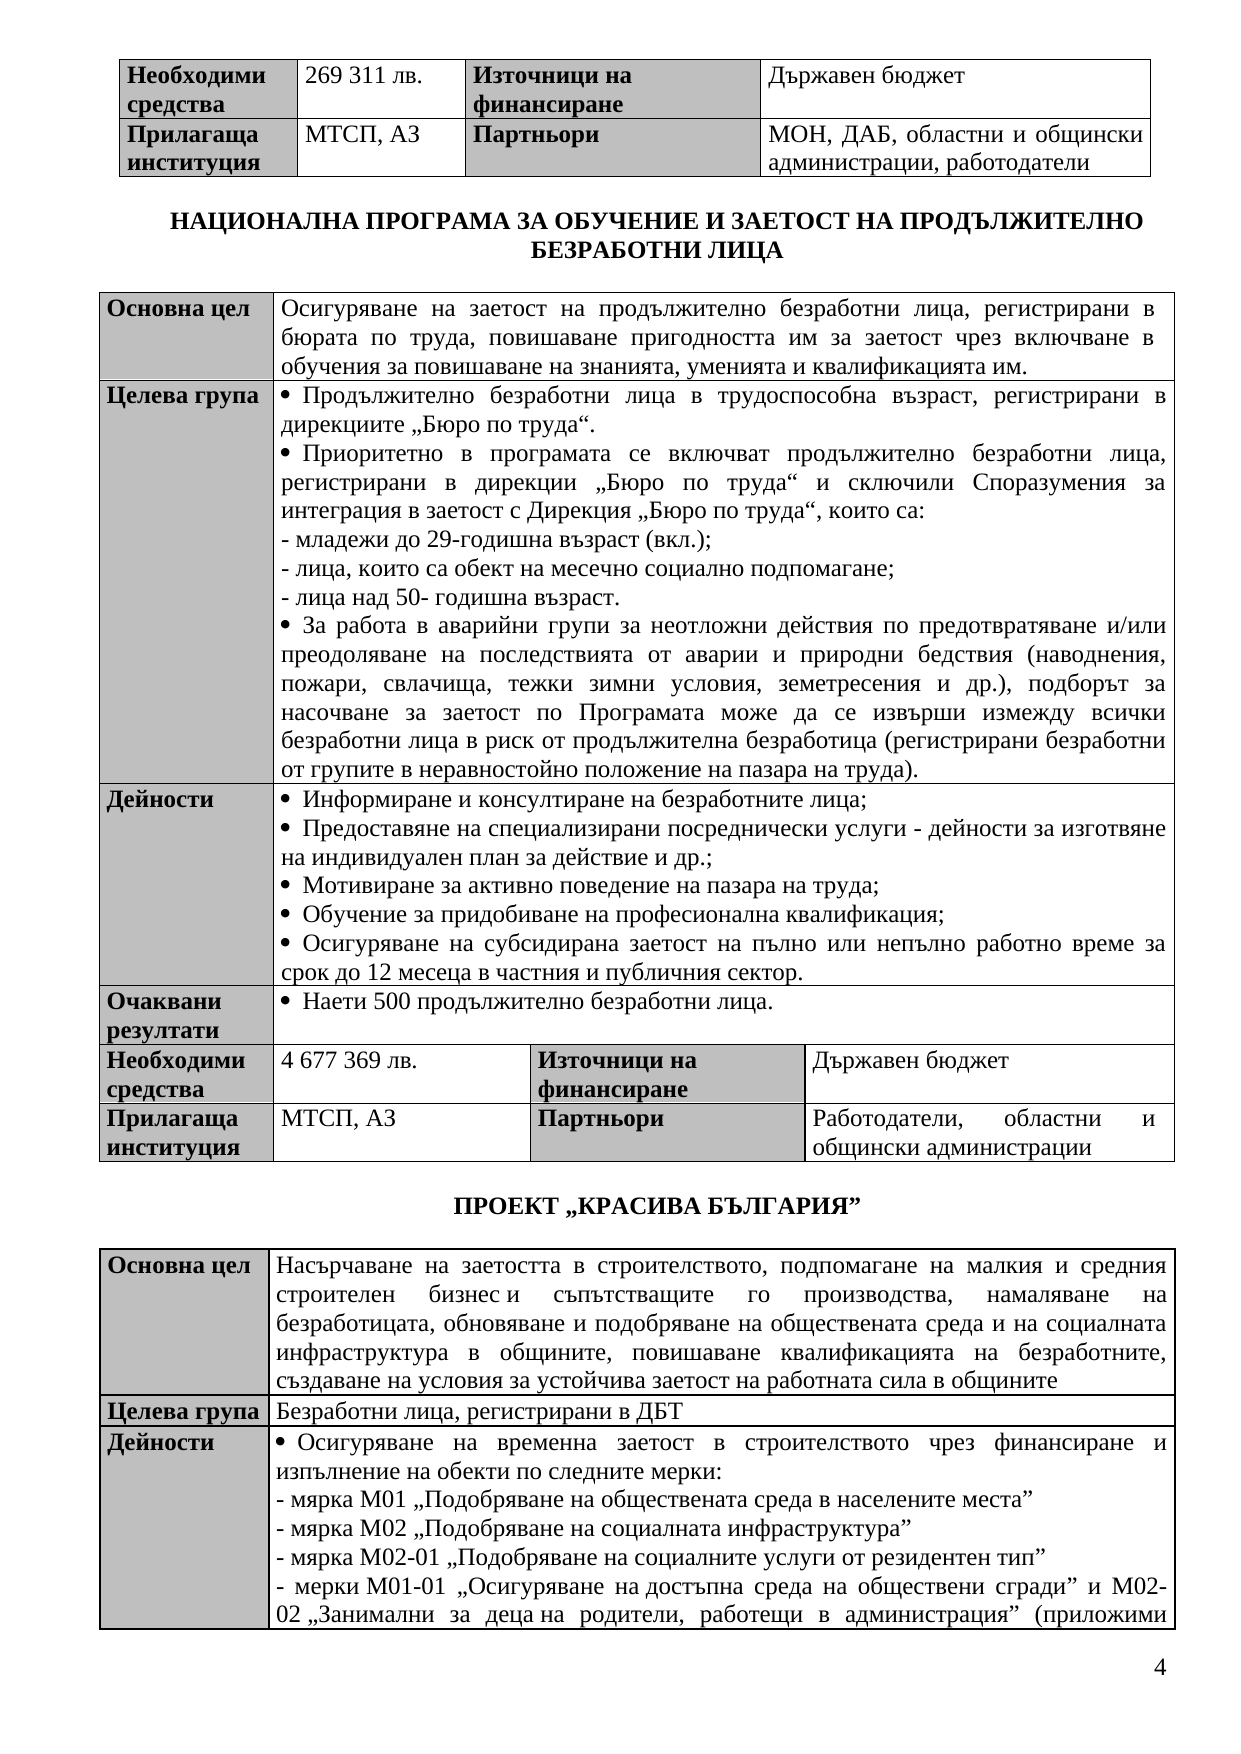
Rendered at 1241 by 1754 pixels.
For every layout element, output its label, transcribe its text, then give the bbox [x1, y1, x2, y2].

table_cell Източници на финансиране [531, 1045, 804, 1102]
table_header Основна цел [101, 1250, 268, 1394]
table_cell Необходими средства [100, 1045, 273, 1102]
table_cell Безработни лица, регистрирани в ДБТ [270, 1396, 1174, 1425]
table_cell Държавен бюджет [806, 1045, 1174, 1102]
table_cell Наети 500 продължително безработни лица. [274, 986, 1174, 1044]
table_cell МОН, ДАБ, областни и общински администрации, работодатели [761, 119, 1150, 176]
table_cell 4 677 369 лв. [274, 1045, 530, 1102]
table_cell Партньори [531, 1104, 804, 1161]
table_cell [270, 1427, 1174, 1628]
table_header Основна цел [100, 293, 273, 379]
table_cell Очаквани резултати [100, 986, 273, 1044]
table_cell Източници на финансиране [466, 60, 760, 118]
text НАЦИОНАЛНА ПРОГРАМА ЗА ОБУЧЕНИЕ И ЗАЕТОСТ НА ПРОДЪЛЖИТЕЛНО БЕЗРАБОТНИ ЛИЦА [148, 206, 1167, 263]
table_cell Работодатели, областни и общински администрации [806, 1104, 1174, 1161]
table_cell МТСП, АЗ [274, 1104, 530, 1161]
table_cell Информиране и консултиране на безработните лица; Предоставяне на специализирани посреднически услуги - дейности за изготвяне на индивидуален план за действие и др.; Мотивиране за активно поведение на пазара на труда; Обучение за придобиване на професионална квалификация; Осигуряване на субсидирана заетост на пълно или непълно работно време за срок до 12 месеца в частния и публичния сектор. [274, 784, 1174, 985]
text ПРОЕКТ „КРАСИВА БЪЛГАРИЯ” [148, 1191, 1167, 1219]
table_cell Дейности [101, 1427, 268, 1628]
table_cell Продължително безработни лица в трудоспособна възраст, регистрирани в дирекциите „Бюро по труда“. Приоритетно в програмата се включват продължително безработни лица, регистрирани в дирекции „Бюро по труда“ и сключили Споразумения за интеграция в заетост с Дирекция „Бюро по труда“, които са: - младежи до 29-годишна възраст (вкл.); - лица, които са обект на месечно социално подпомагане; - лица над 50- годишна възраст. За работа в аварийни групи за неотложни действия по предотвратяване и/или преодоляване на последствията от аварии и природни бедствия (наводнения, пожари, свлачища, тежки зимни условия, земетресения и др.), подборът за насочване за заетост по Програмата може да се извърши измежду всички безработни лица в риск от продължителна безработица (регистрирани безработни от групите в неравностойно положение на пазара на труда). [274, 381, 1174, 783]
table_cell Необходими средства [120, 60, 297, 118]
table_header Осигуряване на заетост на продължително безработни лица, регистрирани в бюрата по труда, повишаване пригодността им за заетост чрез включване в обучения за повишаване на знанията, уменията и квалификацията им. [274, 293, 1174, 379]
table_cell Партньори [466, 119, 760, 176]
table_cell Прилагаща институция [100, 1104, 273, 1161]
table_cell Държавен бюджет [761, 60, 1150, 118]
table_cell Дейности [100, 784, 273, 985]
table_cell Прилагаща институция [120, 119, 297, 176]
table_cell Целева група [101, 1396, 268, 1425]
table_cell Целева група [100, 381, 273, 783]
table_header Насърчаване на заетостта в строителството, подпомагане на малкия и средния строителен бизнес и съпътстващите го производства, намаляване на безработицата, обновяване и подобряване на обществената среда и на социалната инфраструктура в общините, повишаване квалификацията на безработните, създаване на условия за устойчива заетост на работната сила в общините [270, 1250, 1174, 1394]
table_cell 269 311 лв. [298, 60, 465, 118]
table_cell МТСП, АЗ [298, 119, 465, 176]
